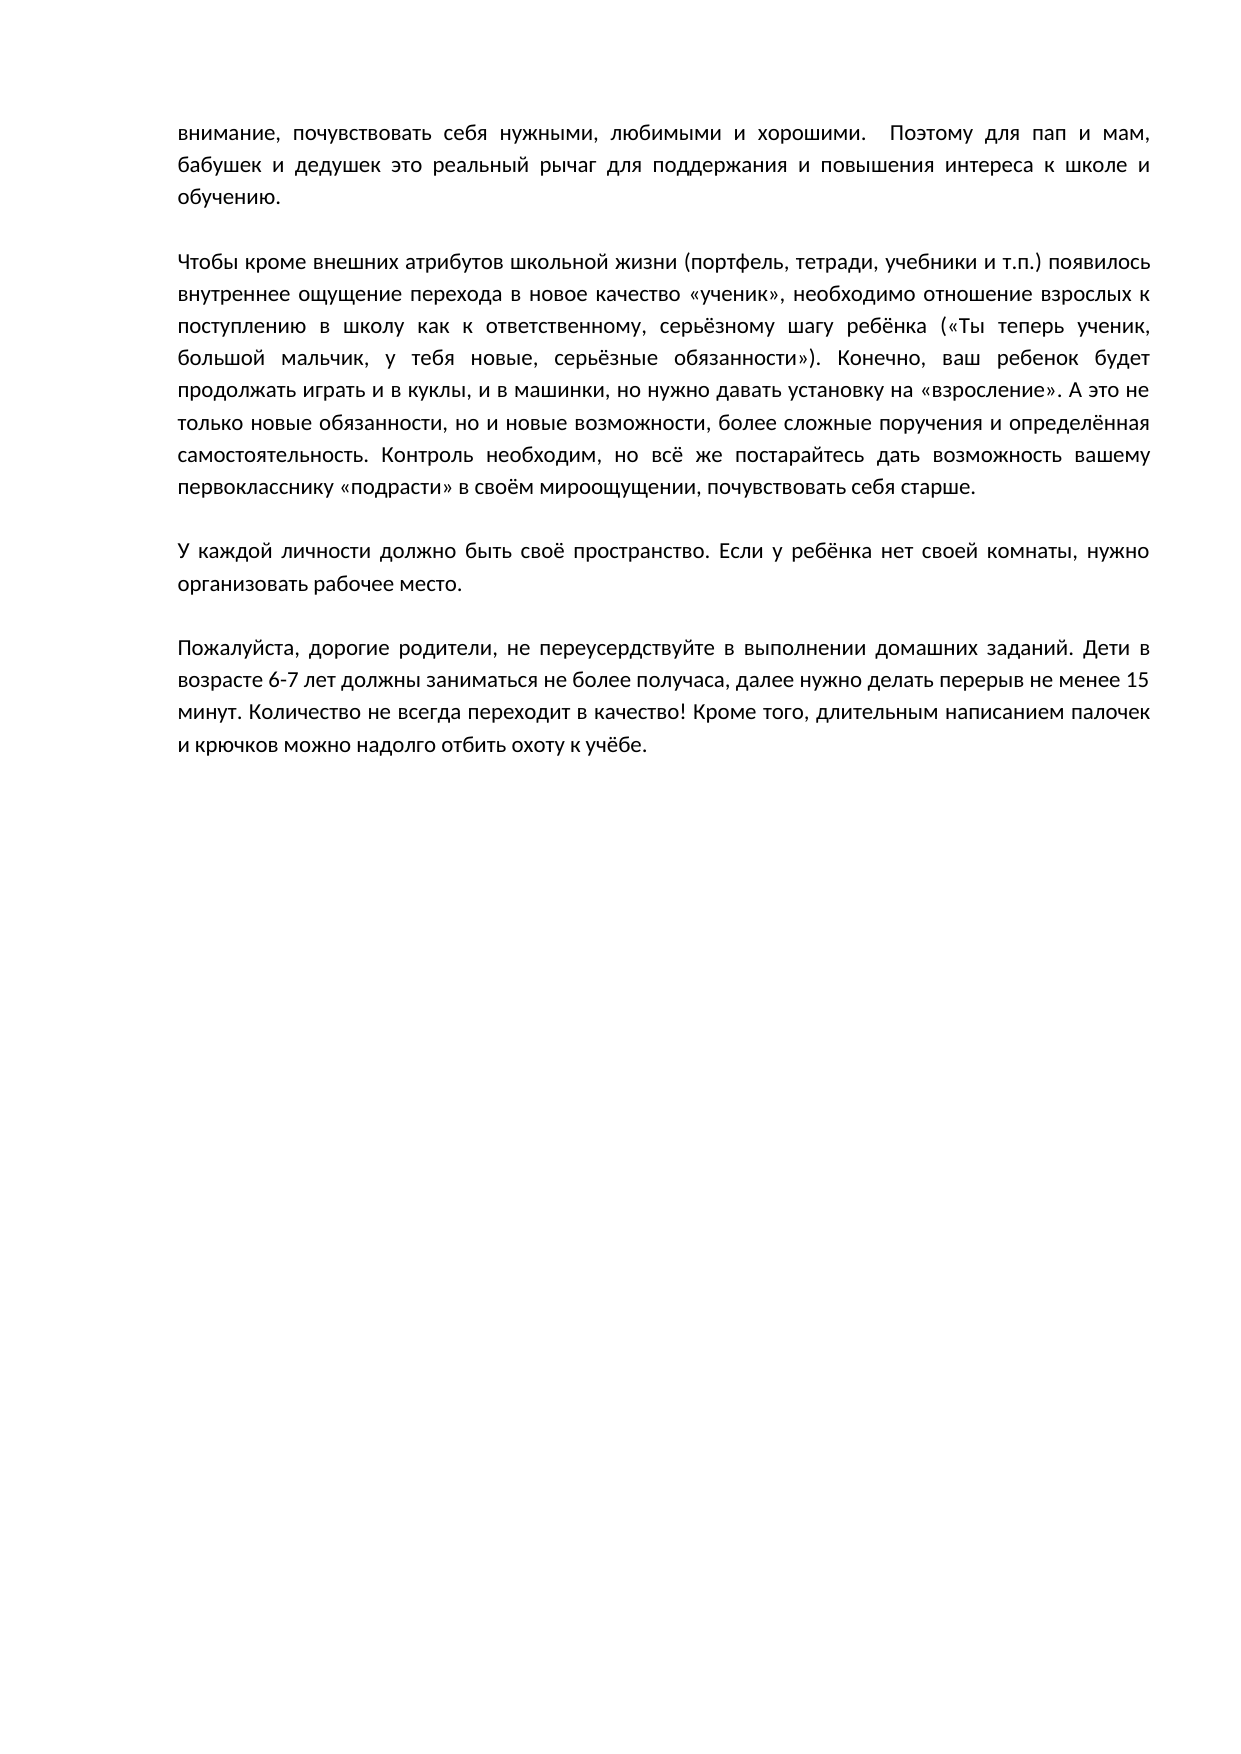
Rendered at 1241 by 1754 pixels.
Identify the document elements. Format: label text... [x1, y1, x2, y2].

text Пожалуйста, дорогие родители, не переусердствуйте в выполнении домашних заданий. Дети в возрасте 6-7 лет должны заниматься не более получаса, далее нужно делать перерыв не менее 15 минут. Количество не всегда переходит в качество! Кроме того, длительным написанием палочек и крючков можно надолго отбить охоту к учёбе. [177, 633, 1152, 758]
text У каждой личности должно быть своё пространство. Если у ребёнка нет своей комнаты, нужно организовать рабочее место. [177, 537, 1152, 597]
text Чтобы кроме внешних атрибутов школьной жизни (портфель, тетради, учебники и т.п.) появилось внутреннее ощущение перехода в новое качество «ученик», необходимо отношение взрослых к поступлению в школу как к ответственному, серьёзному шагу ребёнка («Ты теперь ученик, большой мальчик, у тебя новые, серьёзные обязанности»). Конечно, ваш ребенок будет продолжать играть и в куклы, и в машинки, но нужно давать установку на «взросление». А это не только новые обязанности, но и новые возможности, более сложные поручения и определённая самостоятельность. Контроль необходим, но всё же постарайтесь дать возможность вашему первокласснику «подрасти» в своём мироощущении, почувствовать себя старше. [177, 247, 1152, 500]
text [177, 118, 1152, 211]
